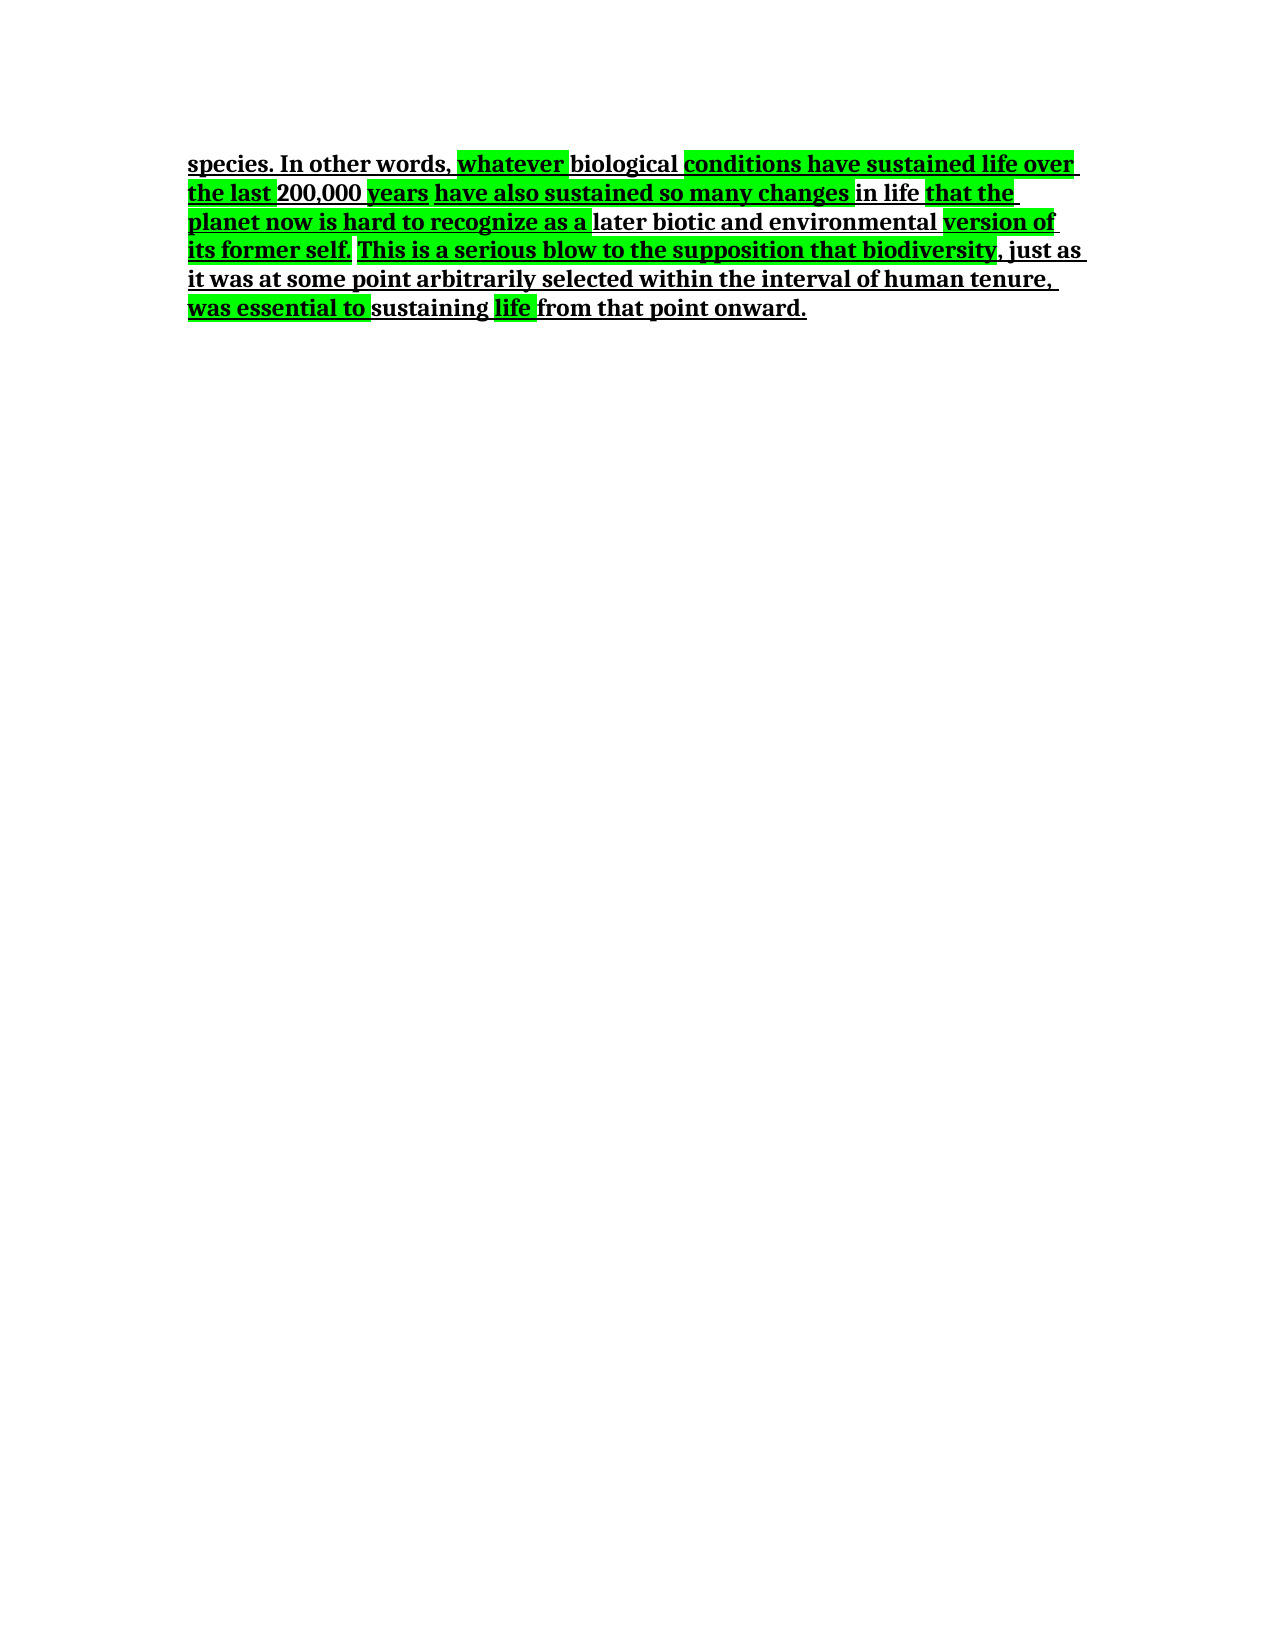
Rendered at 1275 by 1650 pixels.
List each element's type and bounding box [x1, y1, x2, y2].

text [187, 150, 1087, 260]
text [187, 236, 1087, 322]
